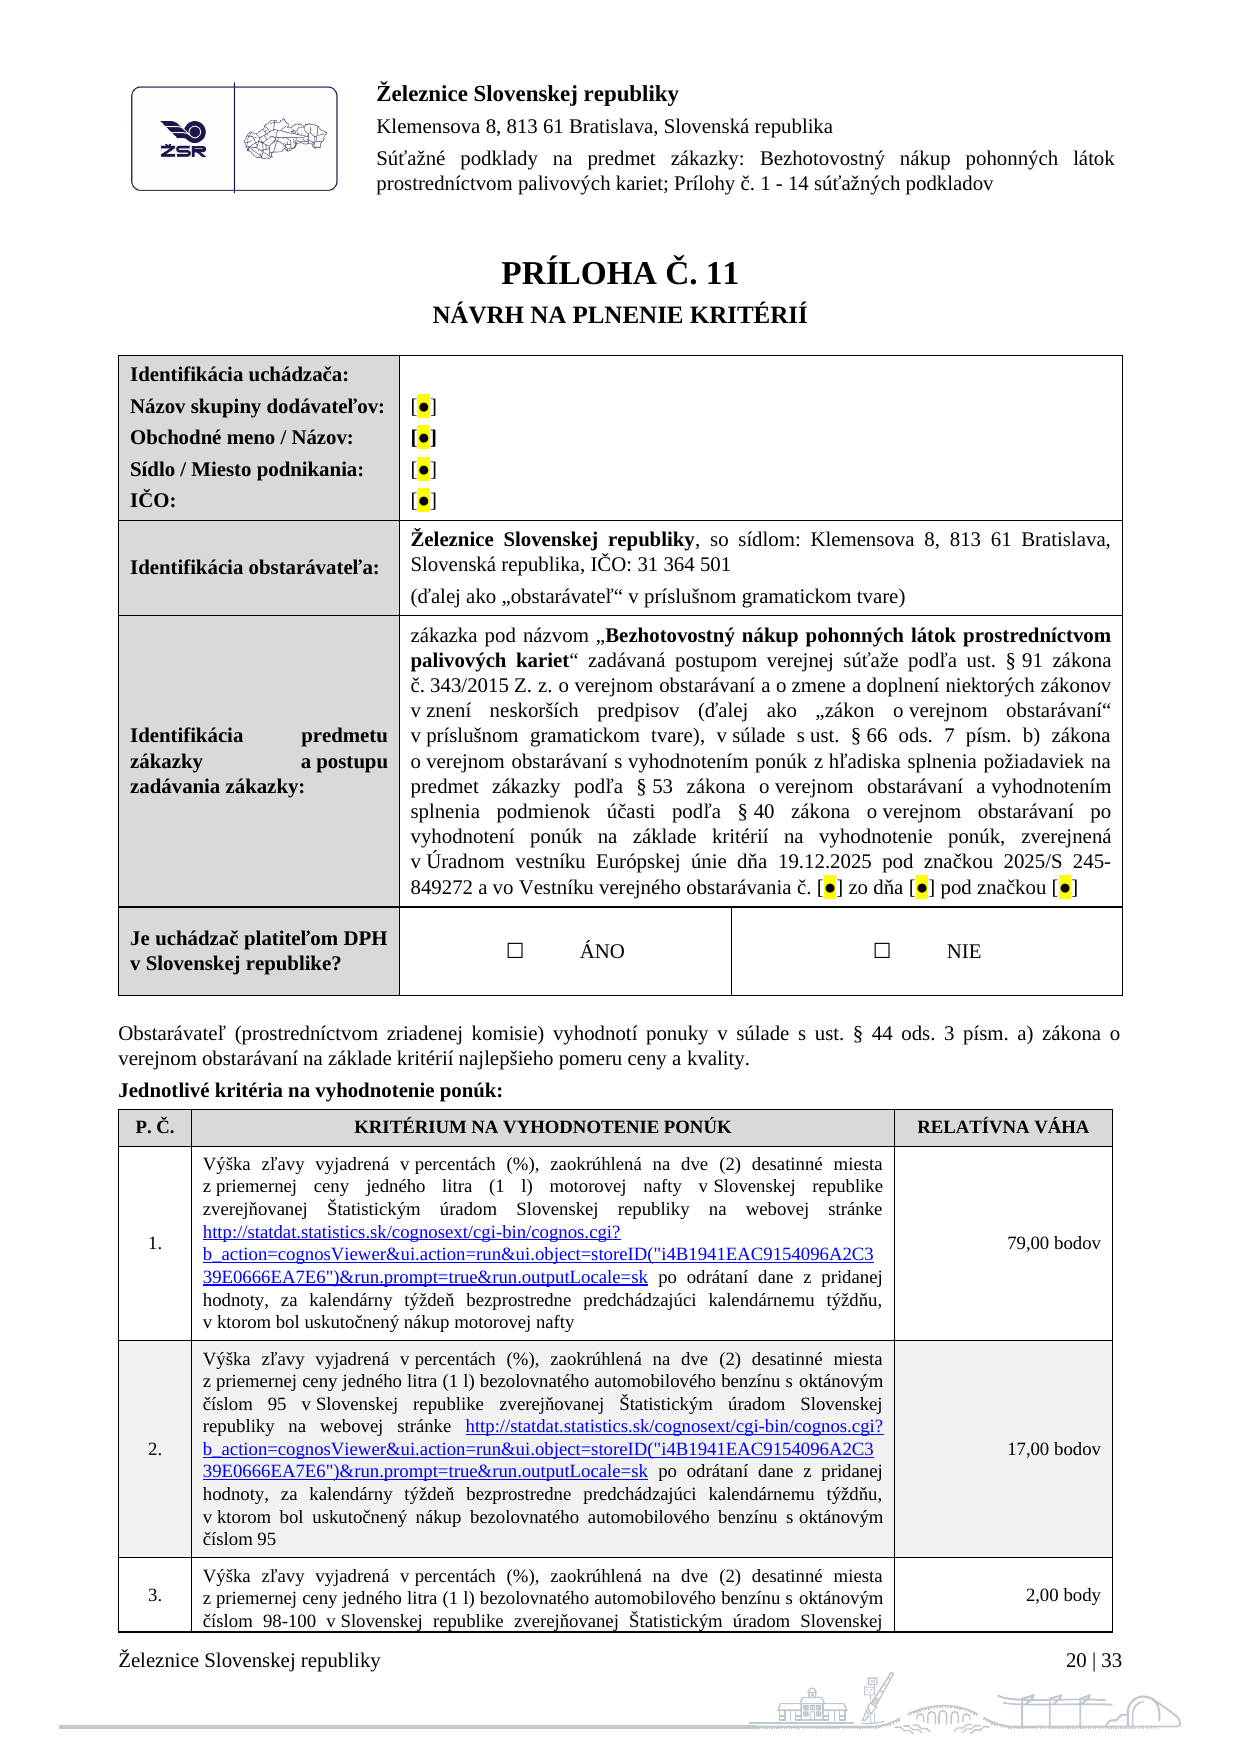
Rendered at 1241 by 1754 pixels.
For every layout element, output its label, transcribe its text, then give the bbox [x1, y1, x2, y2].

table_header P. Č. [119, 1110, 191, 1146]
table_cell ÁNO [400, 908, 731, 995]
table_cell Výška zľavy vyjadrená v percentách (%), zaokrúhlená na dve (2) desatinné miesta z priemernej ceny jedného litra (1 l) motorovej nafty v Slovenskej republike zverejňovanej Štatistickým úradom Slovenskej republiky na webovej stránke http://statdat.statistics.sk/cognosext/cgi-bin/cognos.cgi?b_action=cognosViewer&ui.action=run&ui.object=storeID("i4B1941EAC9154096A2C339E0666EA7E6")&run.prompt=true&run.outputLocale=sk po odrátaní dane z pridanej hodnoty, za kalendárny týždeň bezprostredne predchádzajúci kalendárnemu týždňu, v ktorom bol uskutočnený nákup motorovej nafty [192, 1147, 894, 1340]
table_cell Železnice Slovenskej republiky, so sídlom: Klemensova 8, 813 61 Bratislava, Slovenská republika, IČO: 31 364 501 (ďalej ako „obstarávateľ“ v príslušnom gramatickom tvare) [400, 521, 1122, 615]
table_cell 1. [119, 1147, 191, 1340]
table_cell 79,00 bodov [895, 1147, 1112, 1340]
text Obstarávateľ (prostredníctvom zriadenej komisie) vyhodnotí ponuky v súlade s ust. § 44 ods. 3 písm. a) zákona o verejnom obstarávaní na základe kritérií najlepšieho pomeru ceny a kvality. [118, 1021, 1122, 1070]
table_cell 2. [119, 1341, 191, 1557]
table_header RELATÍVNA VÁHA [895, 1110, 1112, 1146]
table_cell 2,00 body [895, 1558, 1112, 1631]
table_cell NIE [732, 908, 1122, 995]
table_cell Výška zľavy vyjadrená v percentách (%), zaokrúhlená na dve (2) desatinné miesta z priemernej ceny jedného litra (1 l) bezolovnatého automobilového benzínu s oktánovým číslom 95 v Slovenskej republike zverejňovanej Štatistickým úradom Slovenskej republiky na webovej stránke http://statdat.statistics.sk/cognosext/cgi-bin/cognos.cgi?b_action=cognosViewer&ui.action=run&ui.object=storeID("i4B1941EAC9154096A2C339E0666EA7E6")&run.prompt=true&run.outputLocale=sk po odrátaní dane z pridanej hodnoty, za kalendárny týždeň bezprostredne predchádzajúci kalendárnemu týždňu, v ktorom bol uskutočnený nákup bezolovnatého automobilového benzínu s oktánovým číslom 95 [192, 1341, 894, 1557]
subtitle NÁVRH NA PLNENIE KRITÉRIÍ [118, 300, 1122, 329]
table_header KRITÉRIUM NA VYHODNOTENIE PONÚK [192, 1110, 894, 1146]
subtitle PRÍLOHA Č. 11 [118, 253, 1122, 292]
picture [125, 81, 340, 193]
table_cell zákazka pod názvom „Bezhotovostný nákup pohonných látok prostredníctvom palivových kariet“ zadávaná postupom verejnej súťaže podľa ust. § 91 zákona č. 343/2015 Z. z. o verejnom obstarávaní a o zmene a doplnení niektorých zákonov v znení neskorších predpisov (ďalej ako „zákon o verejnom obstarávaní“ v príslušnom gramatickom tvare), v súlade s ust. § 66 ods. 7 písm. b) zákona o verejnom obstarávaní s vyhodnotením ponúk z hľadiska splnenia požiadaviek na predmet zákazky podľa § 53 zákona o verejnom obstarávaní a vyhodnotením splnenia podmienok účasti podľa § 40 zákona o verejnom obstarávaní po vyhodnotení ponúk na základe kritérií na vyhodnotenie ponúk, zverejnená v Úradnom vestníku Európskej únie dňa 19.12.2025 pod značkou 2025/S 245-849272 a vo Vestníku verejného obstarávania č. [●] zo dňa [●] pod značkou [●] [400, 616, 1122, 906]
table_cell Identifikácia predmetu zákazky a postupu zadávania zákazky: [119, 616, 399, 906]
table_header Identifikácia uchádzača: Názov skupiny dodávateľov: Obchodné meno / Názov: Sídlo / Miesto podnikania: IČO: [119, 356, 399, 520]
table_cell 3. [119, 1558, 191, 1631]
text Jednotlivé kritéria na vyhodnotenie ponúk: [118, 1078, 1122, 1102]
table_header [●] [●] [●] [●] [400, 356, 1122, 520]
table_cell 17,00 bodov [895, 1341, 1112, 1557]
table_cell Identifikácia obstarávateľa: [119, 521, 399, 615]
table_cell Je uchádzač platiteľom DPH v Slovenskej republike? [119, 908, 399, 995]
